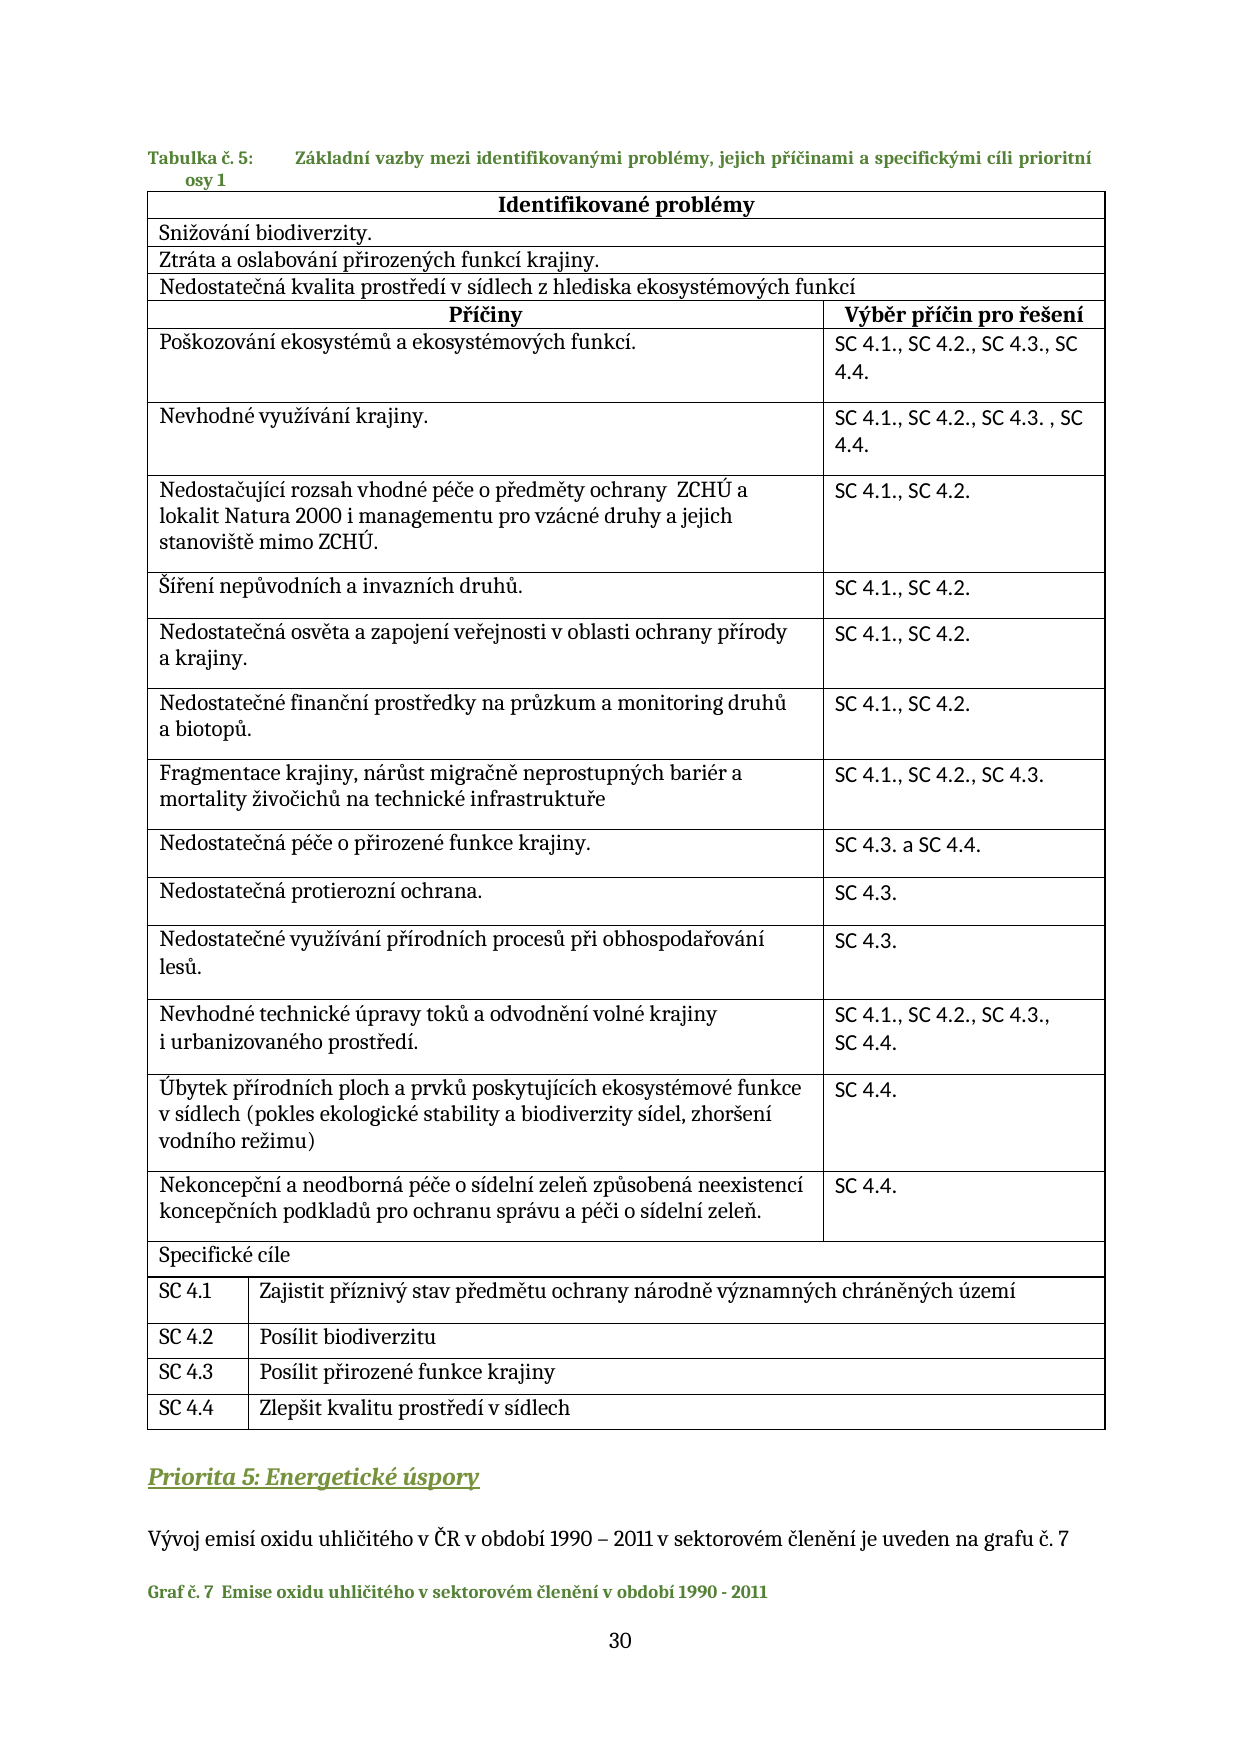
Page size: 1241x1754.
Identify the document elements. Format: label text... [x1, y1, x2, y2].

table_cell SC 4.1., SC 4.2. [824, 476, 1104, 572]
table_cell SC 4.1., SC 4.2., SC 4.3. [824, 760, 1104, 829]
table_cell Nevhodné technické úpravy toků a odvodnění volné krajiny i urbanizovaného prostředí. [148, 1000, 823, 1074]
table_cell Nedostatečná protierozní ochrana. [148, 878, 823, 925]
table_cell SC 4.4. [824, 1172, 1104, 1241]
table_cell Šíření nepůvodních a invazních druhů. [148, 573, 823, 618]
table_cell Specifické cíle [148, 1242, 1104, 1276]
table_cell Nevhodné využívání krajiny. [148, 403, 823, 475]
table_cell Poškozování ekosystémů a ekosystémových funkcí. [148, 329, 823, 402]
table_cell Nedostatečná péče o přirozené funkce krajiny. [148, 830, 823, 877]
table_cell SC 4.1., SC 4.2., SC 4.3., SC 4.4. [824, 1000, 1104, 1074]
table_cell Nedostatečná kvalita prostředí v sídlech z hlediska ekosystémových funkcí [148, 274, 1104, 300]
table_cell Fragmentace krajiny, nárůst migračně neprostupných bariér a mortality živočichů na technické infrastruktuře [148, 760, 823, 829]
table_cell Snižování biodiverzity. [148, 219, 1104, 246]
table_cell SC 4.4 [148, 1395, 248, 1429]
table_cell Úbytek přírodních ploch a prvků poskytujících ekosystémové funkce v sídlech (pokles ekologické stability a biodiverzity sídel, zhoršení vodního režimu) [148, 1075, 823, 1171]
table_cell Nedostačující rozsah vhodné péče o předměty ochrany ZCHÚ a lokalit Natura 2000 i managementu pro vzácné druhy a jejich stanoviště mimo ZCHÚ. [148, 476, 823, 572]
table_cell Nedostatečné využívání přírodních procesů při obhospodařování lesů. [148, 926, 823, 999]
table_cell Ztráta a oslabování přirozených funkcí krajiny. [148, 247, 1104, 273]
table_cell Nedostatečné finanční prostředky na průzkum a monitoring druhů a biotopů. [148, 689, 823, 759]
table_cell SC 4.1., SC 4.2., SC 4.3. , SC 4.4. [824, 403, 1104, 475]
table_cell Posílit biodiverzitu [249, 1324, 1104, 1358]
text Základní vazby mezi identifikovanými problémy, jejich příčinami a specifickými cíli prioritní osy 1 [148, 148, 1092, 191]
text Emise oxidu uhličitého v sektorovém členění v období 1990 - 2011 [148, 1581, 1092, 1603]
text Priorita 5: Energetické úspory [148, 1463, 1092, 1492]
table_cell SC 4.3. [824, 926, 1104, 999]
table_cell Zajistit příznivý stav předmětu ochrany národně významných chráněných území [249, 1278, 1104, 1323]
table_cell SC 4.1., SC 4.2., SC 4.3., SC 4.4. [824, 329, 1104, 402]
table_cell Výběr příčin pro řešení [824, 301, 1104, 328]
table_cell SC 4.3. a SC 4.4. [824, 830, 1104, 877]
table_cell Zlepšit kvalitu prostředí v sídlech [249, 1395, 1104, 1429]
table_cell Příčiny [148, 301, 823, 328]
text Vývoj emisí oxidu uhličitého v ČR v období 1990 – 2011 v sektorovém členění je uveden na grafu č. 7 [148, 1526, 1092, 1552]
table_cell SC 4.1., SC 4.2. [824, 619, 1104, 688]
table_header Identifikované problémy [148, 192, 1104, 218]
table_cell SC 4.3. [824, 878, 1104, 925]
table_cell SC 4.1., SC 4.2. [824, 689, 1104, 759]
table_cell Posílit přirozené funkce krajiny [249, 1359, 1104, 1393]
table_cell Nekoncepční a neodborná péče o sídelní zeleň způsobená neexistencí koncepčních podkladů pro ochranu správu a péči o sídelní zeleň. [148, 1172, 823, 1241]
table_cell SC 4.1 [148, 1278, 248, 1323]
table_cell SC 4.1., SC 4.2. [824, 573, 1104, 618]
table_cell SC 4.2 [148, 1324, 248, 1358]
table_cell SC 4.3 [148, 1359, 248, 1393]
table_cell Nedostatečná osvěta a zapojení veřejnosti v oblasti ochrany přírody a krajiny. [148, 619, 823, 688]
table_cell SC 4.4. [824, 1075, 1104, 1171]
